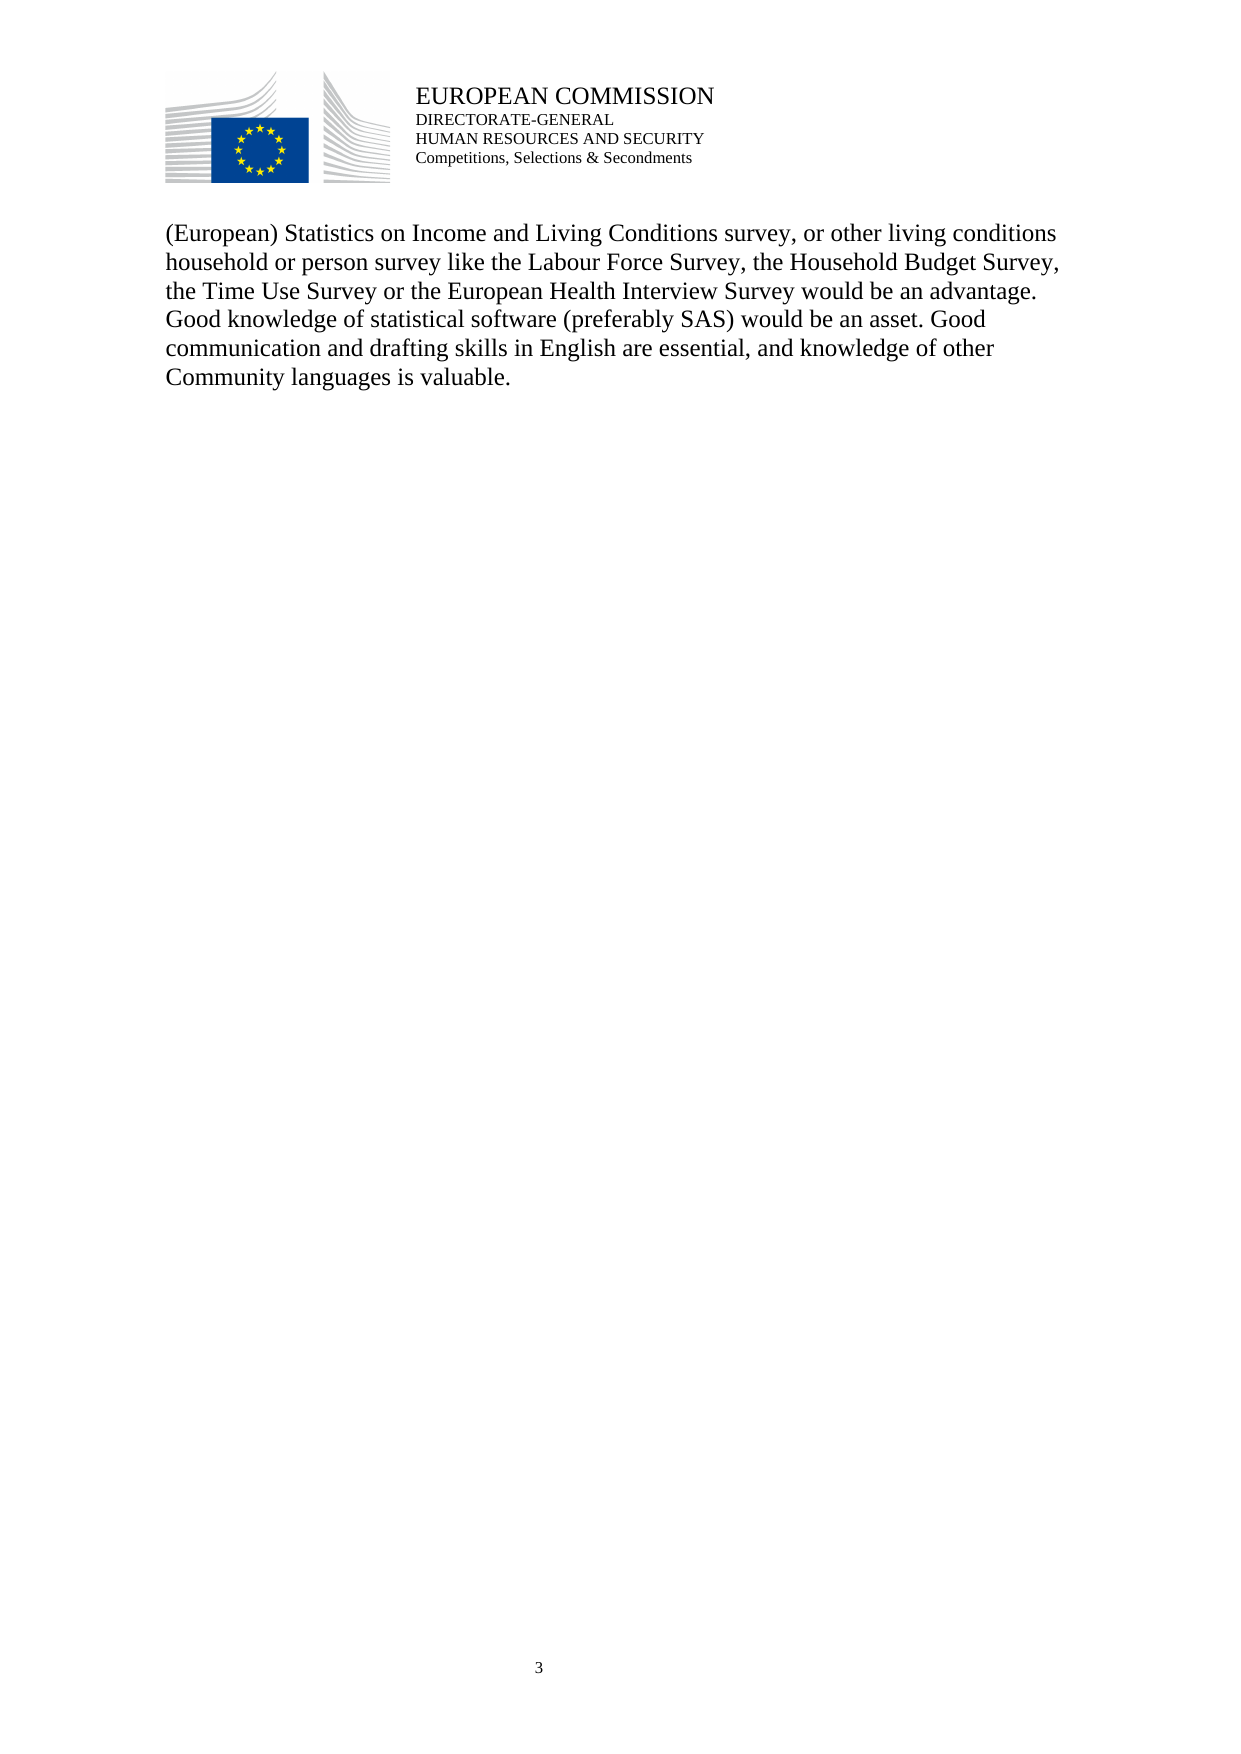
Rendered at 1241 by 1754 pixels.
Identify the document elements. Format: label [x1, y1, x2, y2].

text [165, 134, 1063, 391]
picture [165, 71, 391, 183]
